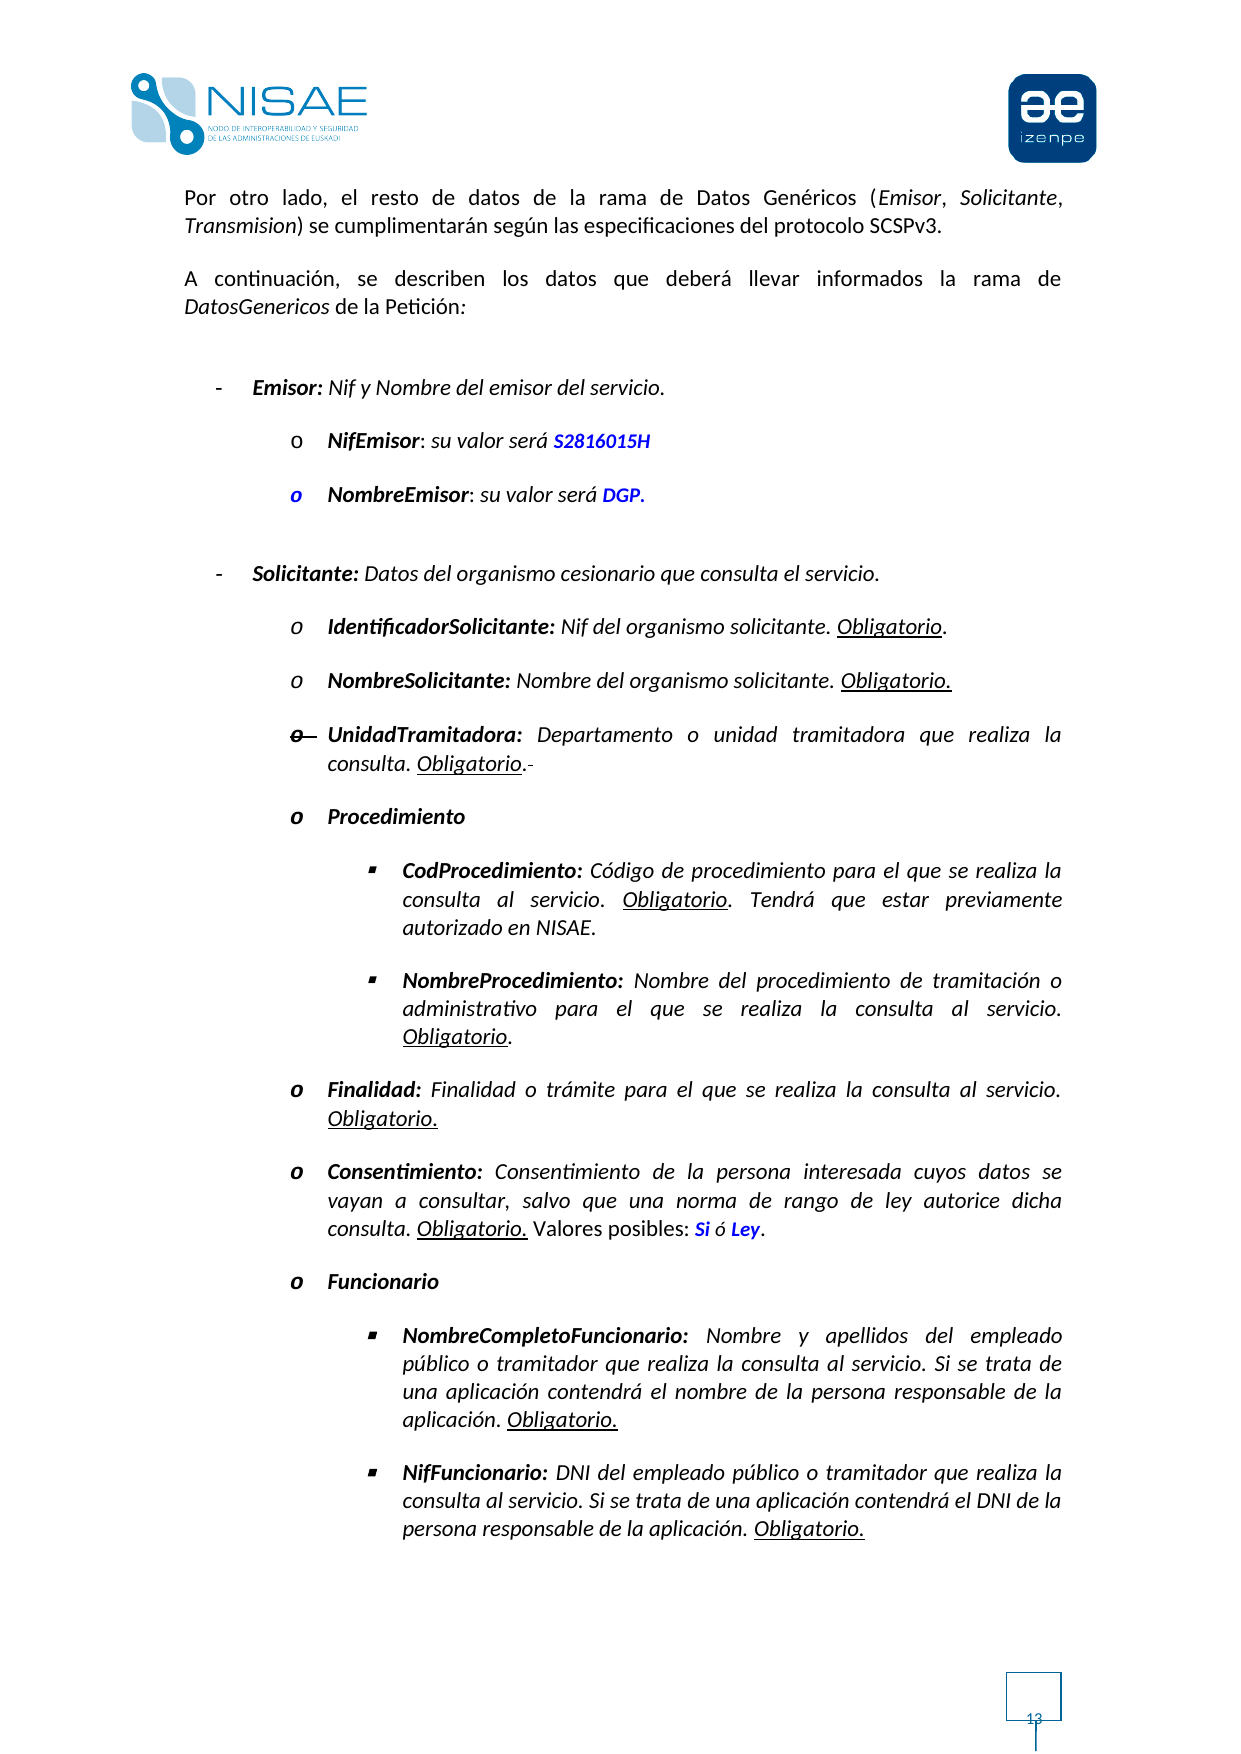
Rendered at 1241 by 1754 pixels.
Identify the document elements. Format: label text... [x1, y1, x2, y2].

list Funcionario [290, 1267, 1063, 1296]
list NombreCompletoFuncionario: Nombre y apellidos del empleado público o tramitador que realiza la consulta al servicio. Si se trata de una aplicación contendrá el nombre de la persona responsable de la aplicación. Obligatorio. [365, 1321, 1063, 1433]
list NifFuncionario: DNI del empleado público o tramitador que realiza la consulta al servicio. Si se trata de una aplicación contendrá el DNI de la persona responsable de la aplicación. Obligatorio. [365, 1458, 1063, 1542]
list Consentimiento: Consentimiento de la persona interesada cuyos datos se vayan a consultar, salvo que una norma de rango de ley autorice dicha consulta. Obligatorio. Valores posibles: Si ó Ley. [290, 1157, 1063, 1242]
list CodProcedimiento: Código de procedimiento para el que se realiza la consulta al servicio. Obligatorio. Tendrá que estar previamente autorizado en NISAE. [365, 857, 1063, 941]
picture [1007, 74, 1097, 163]
list Solicitante: Datos del organismo cesionario que consulta el servicio. [215, 559, 1063, 587]
picture [149, 73, 386, 155]
list NombreEmisor: su valor será DGP. [290, 480, 1078, 508]
list Procedimiento [290, 802, 1063, 832]
picture [181, 131, 193, 143]
list Finalidad: Finalidad o trámite para el que se realiza la consulta al servicio. Obligatorio. [290, 1075, 1063, 1132]
picture [118, 73, 180, 155]
list NifEmisor: su valor será S2816015H [290, 426, 1063, 455]
list IdentificadorSolicitante: Nif del organismo solicitante. Obligatorio. [290, 612, 1063, 641]
picture [139, 81, 148, 90]
list UnidadTramitadora: Departamento o unidad tramitadora que realiza la consulta. Obligatorio. [290, 720, 1063, 777]
list NombreSolicitante: Nombre del organismo solicitante. Obligatorio. [290, 666, 1063, 695]
list Emisor: Nif y Nombre del emisor del servicio. [215, 373, 1063, 401]
text A continuación, se describen los datos que deberá llevar informados la rama de DatosGenericos de la Petición: [184, 264, 1063, 320]
text Por otro lado, el resto de datos de la rama de Datos Genéricos (Emisor, Solicitante, Transmision) se cumplimentarán según las especificaciones del protocolo SCSPv3. [184, 183, 1063, 239]
list NombreProcedimiento: Nombre del procedimiento de tramitación o administrativo para el que se realiza la consulta al servicio. Obligatorio. [365, 966, 1063, 1050]
